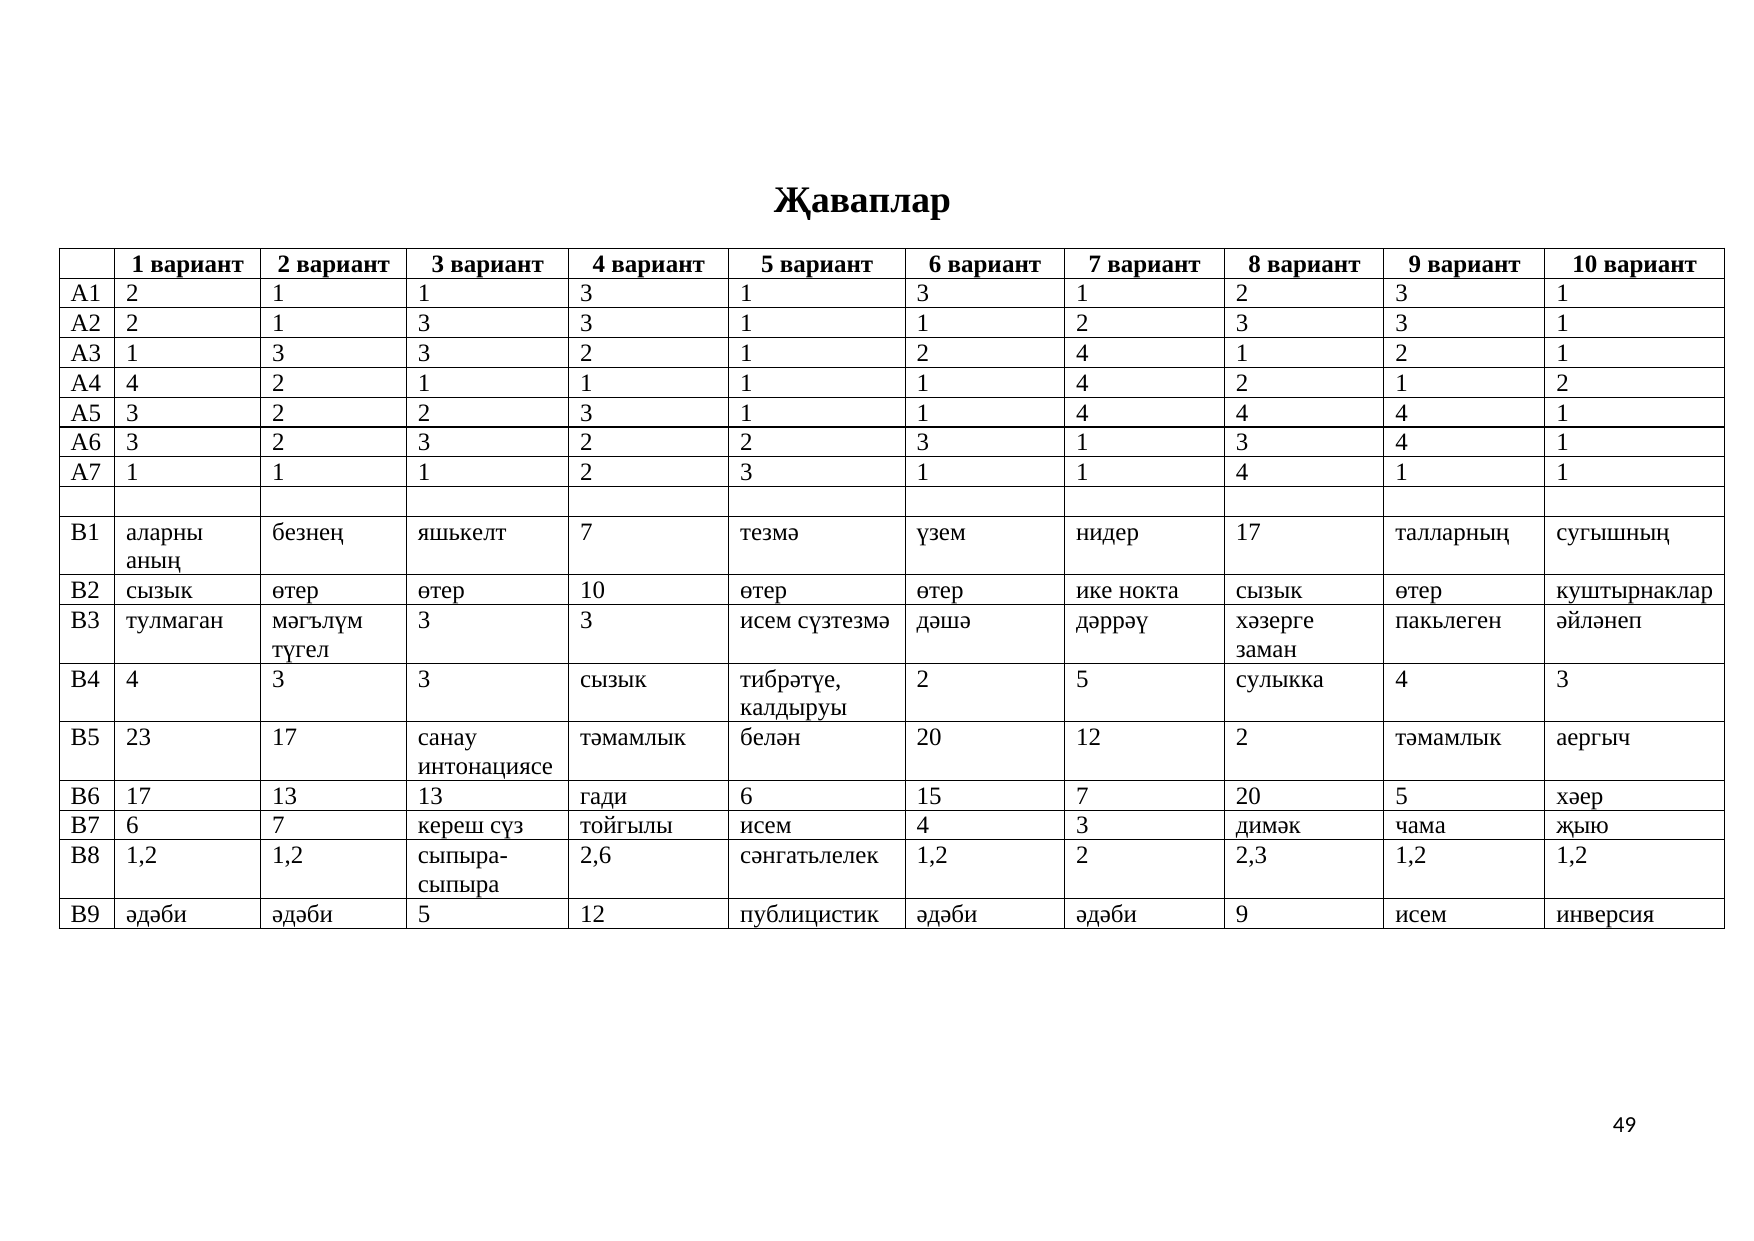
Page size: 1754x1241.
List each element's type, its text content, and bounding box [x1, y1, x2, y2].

table_cell 1 [1384, 457, 1544, 486]
table_cell 1 [1545, 428, 1724, 456]
table_cell 4 [115, 664, 260, 721]
table_cell 12 [569, 899, 728, 928]
table_cell 1 [261, 308, 406, 337]
table_cell А2 [60, 308, 114, 337]
table_cell инверсия [1545, 899, 1724, 928]
table_cell нидер [1065, 517, 1224, 574]
table_cell 1,2 [1545, 840, 1724, 898]
table_cell 2 [906, 338, 1064, 367]
table_cell [60, 487, 114, 516]
table_cell исем сүзтезмә [729, 605, 905, 663]
table_cell 2 [1384, 338, 1544, 367]
table_cell 2 [1225, 722, 1383, 780]
table_cell В9 [60, 899, 114, 928]
table_cell 1 [729, 338, 905, 367]
table_cell 3 [729, 457, 905, 486]
table_cell [407, 487, 568, 516]
table_cell безнең [261, 517, 406, 574]
table_cell димәк [1225, 811, 1383, 839]
table_cell 2 [569, 428, 728, 456]
table_cell 3 [1384, 308, 1544, 337]
table_cell чама [1384, 811, 1544, 839]
table_cell 1 [407, 457, 568, 486]
table_cell сәнгатьлелек [729, 840, 905, 898]
table_cell ике нокта [1065, 575, 1224, 604]
table_cell 23 [115, 722, 260, 780]
table_header 5 вариант [729, 249, 905, 277]
table_cell А7 [60, 457, 114, 486]
table_cell 2 [569, 457, 728, 486]
table_cell тулмаган [115, 605, 260, 663]
table_cell әдәби [1065, 899, 1224, 928]
table_cell сызык [569, 664, 728, 721]
table_cell 3 [569, 279, 728, 307]
table_header 4 вариант [569, 249, 728, 277]
table_header 10 вариант [1545, 249, 1724, 277]
table_cell өтер [261, 575, 406, 604]
table_cell 1 [729, 308, 905, 337]
table_cell [906, 487, 1064, 516]
table_cell А6 [60, 428, 114, 456]
text Җаваплар [89, 177, 1636, 220]
table_cell 4 [1384, 398, 1544, 426]
table_cell 4 [115, 368, 260, 397]
table_cell 1 [906, 457, 1064, 486]
table_cell 17 [1225, 517, 1383, 574]
table_cell А1 [60, 279, 114, 307]
table_cell 2 [1545, 368, 1724, 397]
table_cell 3 [569, 308, 728, 337]
table_cell В1 [60, 517, 114, 574]
table_cell 13 [261, 781, 406, 809]
table_cell тәмамлык [569, 722, 728, 780]
table_cell 3 [1225, 308, 1383, 337]
table_cell өтер [407, 575, 568, 604]
table_cell 3 [115, 428, 260, 456]
table_cell 2 [261, 368, 406, 397]
table_cell 2 [1065, 308, 1224, 337]
table_cell 4 [1065, 398, 1224, 426]
table_cell [569, 487, 728, 516]
table_cell хәер [1545, 781, 1724, 809]
table_cell 3 [569, 398, 728, 426]
table_cell В3 [60, 605, 114, 663]
table_cell 1,2 [1384, 840, 1544, 898]
table_header 8 вариант [1225, 249, 1383, 277]
table_cell 6 [729, 781, 905, 809]
table_cell 2,3 [1225, 840, 1383, 898]
table_cell 1,2 [261, 840, 406, 898]
table_cell 13 [407, 781, 568, 809]
table_cell 1 [1545, 398, 1724, 426]
table_cell 15 [906, 781, 1064, 809]
table_cell 10 [569, 575, 728, 604]
table_cell сугышның [1545, 517, 1724, 574]
table_cell өтер [1384, 575, 1544, 604]
table_cell үзем [906, 517, 1064, 574]
table_cell 3 [261, 338, 406, 367]
table_cell 7 [261, 811, 406, 839]
table_cell 5 [407, 899, 568, 928]
table_cell 2 [906, 664, 1064, 721]
table_cell А4 [60, 368, 114, 397]
table_cell 2 [115, 279, 260, 307]
table_cell 1 [906, 368, 1064, 397]
table_cell В2 [60, 575, 114, 604]
table_cell 1 [407, 368, 568, 397]
table_cell тибрәтүе, калдыруы [729, 664, 905, 721]
table_cell 1 [729, 279, 905, 307]
table_cell дәшә [906, 605, 1064, 663]
table_cell 7 [569, 517, 728, 574]
table_cell [1225, 487, 1383, 516]
table_cell 20 [1225, 781, 1383, 809]
table_cell А5 [60, 398, 114, 426]
table_cell әдәби [261, 899, 406, 928]
table_cell В6 [60, 781, 114, 809]
table_cell А3 [60, 338, 114, 367]
table_cell [729, 487, 905, 516]
table_header 3 вариант [407, 249, 568, 277]
table_cell 2 [261, 398, 406, 426]
table_cell публицистик [729, 899, 905, 928]
table_cell 6 [115, 811, 260, 839]
table_cell 20 [906, 722, 1064, 780]
table_cell 4 [906, 811, 1064, 839]
table_cell өтер [906, 575, 1064, 604]
table_header 7 вариант [1065, 249, 1224, 277]
table_cell әйләнеп [1545, 605, 1724, 663]
table_cell 1 [115, 457, 260, 486]
table_cell дәррәү [1065, 605, 1224, 663]
table_cell 1 [1065, 279, 1224, 307]
table_cell 1 [115, 338, 260, 367]
table_cell 3 [115, 398, 260, 426]
table_cell 2 [1225, 279, 1383, 307]
table_cell 1 [729, 368, 905, 397]
table_cell 3 [407, 338, 568, 367]
table_cell куштырнаклар [1545, 575, 1724, 604]
table_cell аергыч [1545, 722, 1724, 780]
table_cell 1 [407, 279, 568, 307]
table_cell 1 [1545, 279, 1724, 307]
table_cell 3 [906, 279, 1064, 307]
table_cell 1 [569, 368, 728, 397]
table_cell В7 [60, 811, 114, 839]
table_cell 3 [1225, 428, 1383, 456]
table_cell сызык [1225, 575, 1383, 604]
table_cell [1065, 487, 1224, 516]
table_cell 1 [906, 308, 1064, 337]
table_cell 1 [729, 398, 905, 426]
table_cell 1 [906, 398, 1064, 426]
table_header 6 вариант [906, 249, 1064, 277]
table_cell кереш сүз [407, 811, 568, 839]
table_cell 17 [115, 781, 260, 809]
table_cell 1 [261, 279, 406, 307]
table_cell 1,2 [115, 840, 260, 898]
table_cell 2 [569, 338, 728, 367]
table_cell [1384, 487, 1544, 516]
table_cell өтер [729, 575, 905, 604]
table_cell 4 [1065, 368, 1224, 397]
table_cell 1 [261, 457, 406, 486]
table_cell гади [569, 781, 728, 809]
table_header [60, 249, 114, 277]
table_cell сызык [115, 575, 260, 604]
table_header 2 вариант [261, 249, 406, 277]
table_cell 3 [407, 664, 568, 721]
table_cell сулыкка [1225, 664, 1383, 721]
table_cell 2 [729, 428, 905, 456]
table_cell 12 [1065, 722, 1224, 780]
table_cell исем [1384, 899, 1544, 928]
table_cell 4 [1384, 664, 1544, 721]
table_cell 3 [407, 308, 568, 337]
table_cell аларны аның [115, 517, 260, 574]
table_cell 2,6 [569, 840, 728, 898]
table_cell 3 [569, 605, 728, 663]
table_cell [261, 487, 406, 516]
table_cell җыю [1545, 811, 1724, 839]
table_cell 5 [1384, 781, 1544, 809]
table_cell әдәби [906, 899, 1064, 928]
table_cell 17 [261, 722, 406, 780]
table_cell 4 [1225, 457, 1383, 486]
table_cell 1 [1545, 457, 1724, 486]
table_header 1 вариант [115, 249, 260, 277]
table_cell 4 [1225, 398, 1383, 426]
table_cell белән [729, 722, 905, 780]
table_cell тезмә [729, 517, 905, 574]
table_cell 7 [1065, 781, 1224, 809]
table_cell 4 [1065, 338, 1224, 367]
table_cell 3 [1545, 664, 1724, 721]
table_cell 5 [1065, 664, 1224, 721]
table_cell 2 [1065, 840, 1224, 898]
table_cell 1 [1065, 457, 1224, 486]
table_header 9 вариант [1384, 249, 1544, 277]
table_cell талларның [1384, 517, 1544, 574]
table_cell яшькелт [407, 517, 568, 574]
table_cell 1 [1225, 338, 1383, 367]
table_cell В5 [60, 722, 114, 780]
table_cell 2 [407, 398, 568, 426]
table_cell 3 [407, 605, 568, 663]
table_cell 3 [1065, 811, 1224, 839]
table_cell 9 [1225, 899, 1383, 928]
table_cell 1 [1065, 428, 1224, 456]
table_cell 3 [1384, 279, 1544, 307]
table_cell исем [729, 811, 905, 839]
table_cell мәгълүм түгел [261, 605, 406, 663]
table_cell санау интонациясе [407, 722, 568, 780]
table_cell [1545, 487, 1724, 516]
table_cell 3 [407, 428, 568, 456]
table_cell 2 [1225, 368, 1383, 397]
table_cell 3 [906, 428, 1064, 456]
table_cell 3 [261, 664, 406, 721]
table_cell хәзерге заман [1225, 605, 1383, 663]
table_cell пакьлеген [1384, 605, 1544, 663]
table_cell 2 [115, 308, 260, 337]
table_cell тойгылы [569, 811, 728, 839]
table_cell [115, 487, 260, 516]
table_cell 2 [261, 428, 406, 456]
table_cell әдәби [115, 899, 260, 928]
table_cell сыпыра-сыпыра [407, 840, 568, 898]
table_cell 1,2 [906, 840, 1064, 898]
table_cell В8 [60, 840, 114, 898]
table_cell 4 [1384, 428, 1544, 456]
table_cell 1 [1545, 308, 1724, 337]
table_cell В4 [60, 664, 114, 721]
table_cell 1 [1384, 368, 1544, 397]
table_cell 1 [1545, 338, 1724, 367]
table_cell тәмамлык [1384, 722, 1544, 780]
